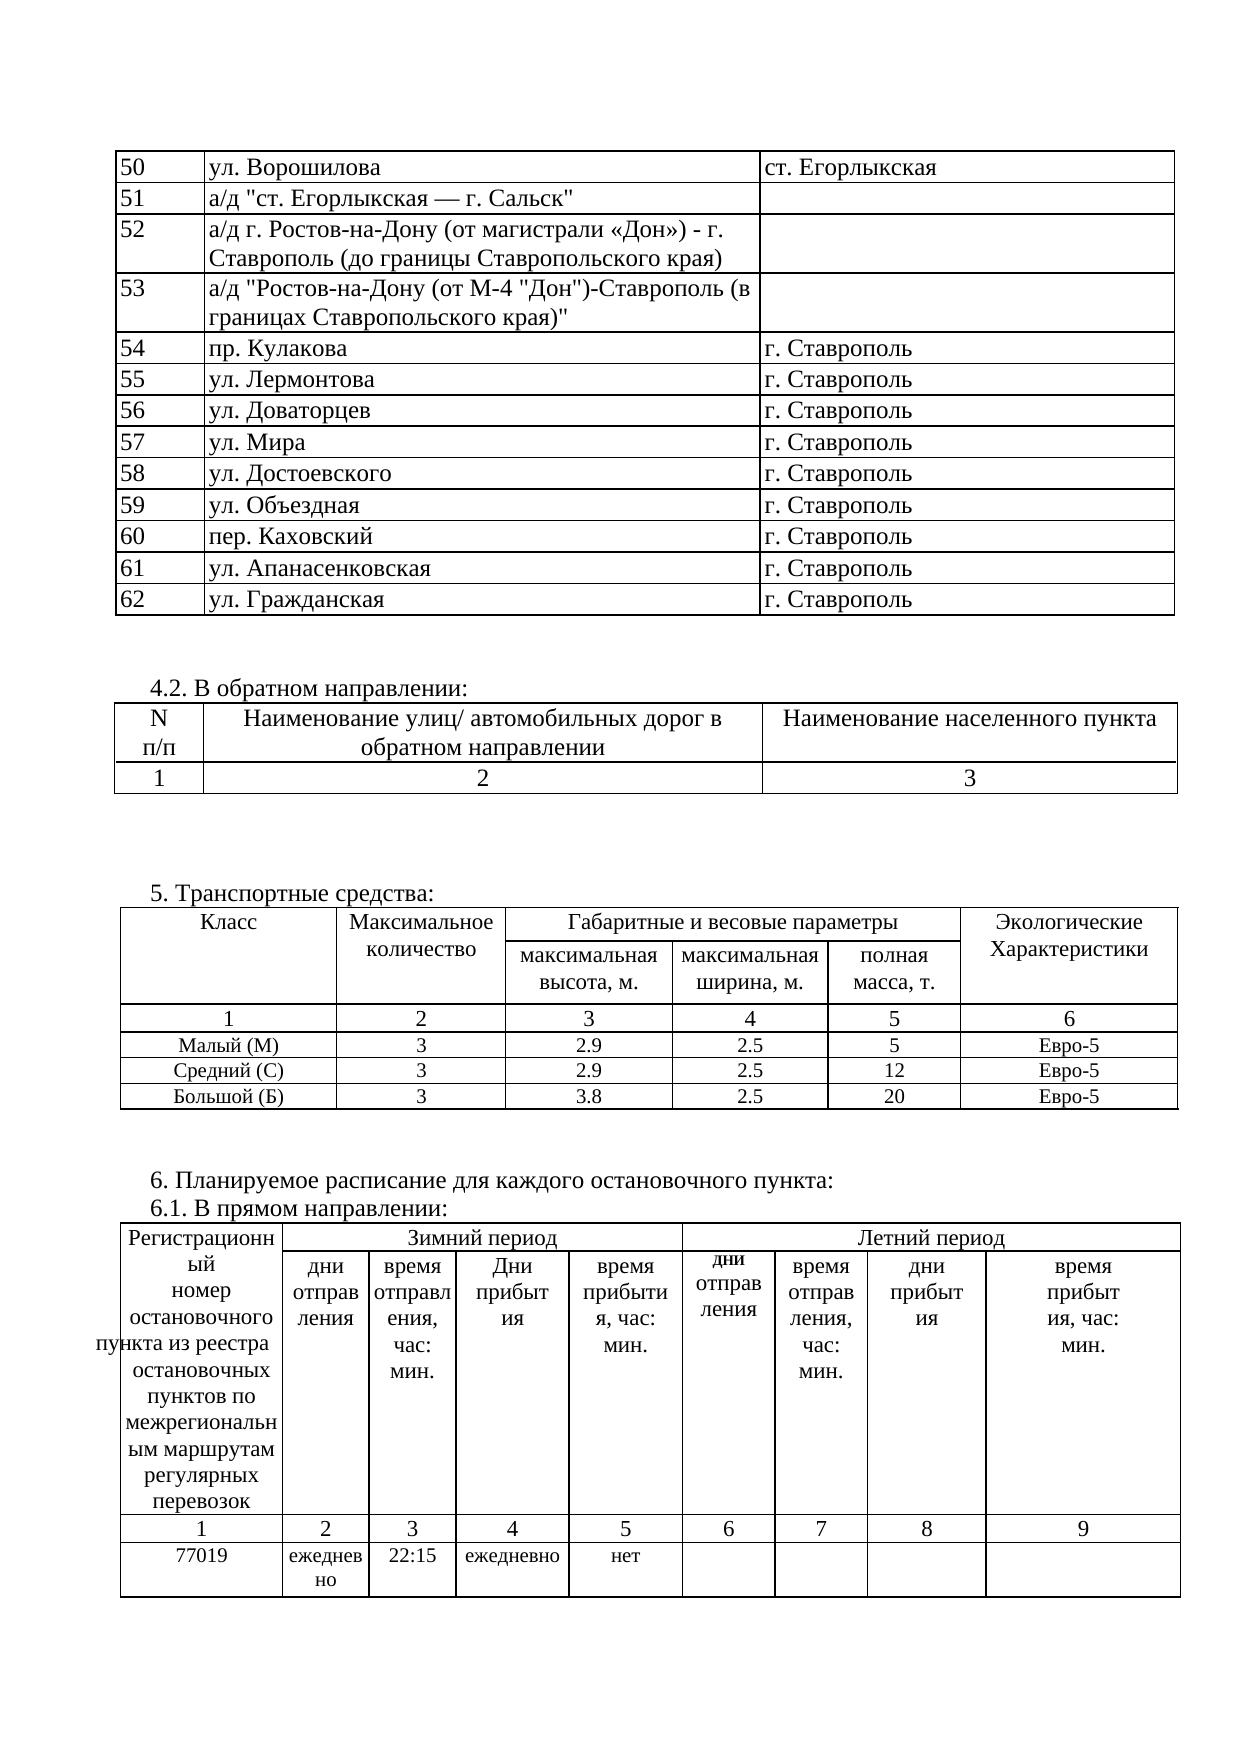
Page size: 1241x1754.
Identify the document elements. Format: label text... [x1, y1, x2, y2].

table_cell Евро-5 [961, 1033, 1177, 1057]
text 6.1. В прямом направлении: [150, 1193, 1090, 1222]
table_cell а/д "ст. Егорлыкская — г. Сальск" [205, 183, 759, 213]
table_cell 1 [121, 1515, 282, 1542]
text 6. Планируемое расписание для каждого остановочного пункта: [150, 1165, 1090, 1193]
table_cell 2.9 [506, 1058, 672, 1082]
table_cell время прибыти я, час: мин. [570, 1252, 682, 1514]
table_cell г. Ставрополь [761, 427, 1174, 457]
table_cell [868, 1543, 985, 1596]
table_cell Дни прибыт ия [457, 1252, 568, 1514]
table_cell 7 [776, 1515, 867, 1542]
table_cell Евро-5 [961, 1058, 1177, 1082]
table_cell дни прибыт ия [868, 1252, 985, 1514]
table_cell пр. Кулакова [205, 333, 759, 362]
table_cell 52 [117, 215, 204, 272]
table_cell 61 [117, 553, 204, 583]
table_header Класс [121, 908, 336, 1003]
table_cell 77019 [121, 1543, 282, 1596]
table_header Летний период [683, 1224, 1180, 1250]
table_cell 3.8 [506, 1084, 672, 1108]
table_cell г. Ставрополь [761, 396, 1174, 425]
table_cell [987, 1543, 1180, 1596]
table_cell максимальная высота, м. [506, 942, 672, 1003]
table_cell [761, 215, 1174, 272]
table_cell ст. Егорлыкская [761, 152, 1174, 181]
table_cell время отправ ления, час: мин. [776, 1252, 867, 1514]
table_cell 2.5 [673, 1058, 827, 1082]
table_cell пер. Каховский [205, 521, 759, 551]
table_cell Средний (С) [121, 1058, 336, 1082]
table_cell а/д г. Ростов-на-Дону (от магистрали «Дон») - г. Ставрополь (до границы Ставропольского края) [205, 215, 759, 272]
table_cell 60 [117, 521, 204, 551]
table_cell 5 [829, 1005, 960, 1031]
table_cell 50 [117, 152, 204, 181]
table_cell 5 [829, 1033, 960, 1057]
table_cell ул. Доваторцев [205, 396, 759, 425]
table_cell 57 [117, 427, 204, 457]
table_cell ежедневно [457, 1543, 568, 1596]
table_cell 1 [115, 762, 203, 792]
table_cell Малый (М) [121, 1033, 336, 1057]
table_cell ежедневно [283, 1543, 368, 1596]
table_cell 1 [121, 1005, 336, 1031]
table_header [121, 1224, 282, 1514]
table_cell г. Ставрополь [761, 490, 1174, 520]
table_cell ул. Ворошилова [205, 152, 759, 181]
table_cell г. Ставрополь [761, 553, 1174, 583]
table_cell 3 [370, 1515, 455, 1542]
table_cell время отправл ения, час: мин. [370, 1252, 455, 1514]
table_cell 5 [570, 1515, 682, 1542]
table_cell а/д "Ростов-на-Дону (от М-4 "Дон")-Ставрополь (в границах Ставропольского края)" [205, 274, 759, 331]
table_cell 51 [117, 183, 204, 213]
table_cell 8 [868, 1515, 985, 1542]
table_cell ул. Объездная [205, 490, 759, 520]
table_cell 20 [829, 1084, 960, 1108]
table_cell 55 [117, 364, 204, 394]
table_cell г. Ставрополь [761, 364, 1174, 394]
table_cell 22:15 [370, 1543, 455, 1596]
table_cell 54 [117, 333, 204, 362]
table_header Зимний период [283, 1224, 682, 1250]
table_cell 2.9 [506, 1033, 672, 1057]
table_cell Большой (Б) [121, 1084, 336, 1108]
table_cell ул. Гражданская [205, 584, 759, 614]
table_cell 58 [117, 458, 204, 488]
table_cell 2 [337, 1005, 505, 1031]
table_cell 3 [337, 1033, 505, 1057]
table_cell 6 [961, 1005, 1177, 1031]
table_cell 56 [117, 396, 204, 425]
table_cell ДНИ отправ ления [683, 1252, 774, 1514]
text 4.2. В обратном направлении: [150, 673, 1090, 702]
table_cell 53 [117, 274, 204, 331]
table_header Наименование улиц/ автомобильных дорог в обратном направлении [204, 704, 762, 761]
table_header Наименование населенного пункта [763, 704, 1177, 761]
table_cell г. Ставрополь [761, 584, 1174, 614]
table_cell [761, 274, 1174, 331]
table_cell 2.5 [673, 1084, 827, 1108]
table_cell [683, 1543, 774, 1596]
table_cell г. Ставрополь [761, 333, 1174, 362]
table_cell ул. Лермонтова [205, 364, 759, 394]
table_cell 3 [763, 761, 1177, 792]
table_cell ул. Апанасенковская [205, 553, 759, 583]
table_cell 3 [337, 1058, 505, 1082]
table_cell полная масса, т. [829, 942, 960, 1003]
table_cell 4 [457, 1515, 568, 1542]
table_cell 2 [204, 763, 762, 792]
table_header Максимальное количество [337, 908, 505, 1003]
table_cell 3 [506, 1005, 672, 1031]
table_cell Евро-5 [961, 1084, 1177, 1108]
table_cell 4 [673, 1005, 827, 1031]
table_cell [776, 1543, 867, 1596]
table_cell максимальная ширина, м. [673, 942, 827, 1003]
table_cell 2.5 [673, 1033, 827, 1057]
table_cell время прибыт ия, час: мин. [987, 1252, 1180, 1514]
table_cell ул. Мира [205, 427, 759, 457]
table_cell 59 [117, 490, 204, 520]
table_cell 9 [987, 1515, 1180, 1542]
table_header Экологические Характеристики [961, 908, 1177, 1003]
table_cell [761, 183, 1174, 213]
table_cell 12 [829, 1058, 960, 1082]
table_cell 3 [337, 1084, 505, 1108]
table_cell 2 [283, 1515, 368, 1542]
table_cell дни отправ ления [283, 1252, 368, 1514]
table_cell ул. Достоевского [205, 458, 759, 488]
table_header N п/п [115, 704, 203, 761]
table_cell нет [570, 1543, 682, 1596]
table_cell г. Ставрополь [761, 458, 1174, 488]
table_cell 62 [117, 584, 204, 614]
text 5. Транспортные средства: [150, 878, 1090, 907]
table_header Габаритные и весовые параметры [506, 908, 960, 940]
table_cell 6 [683, 1515, 774, 1542]
table_cell г. Ставрополь [761, 521, 1174, 551]
